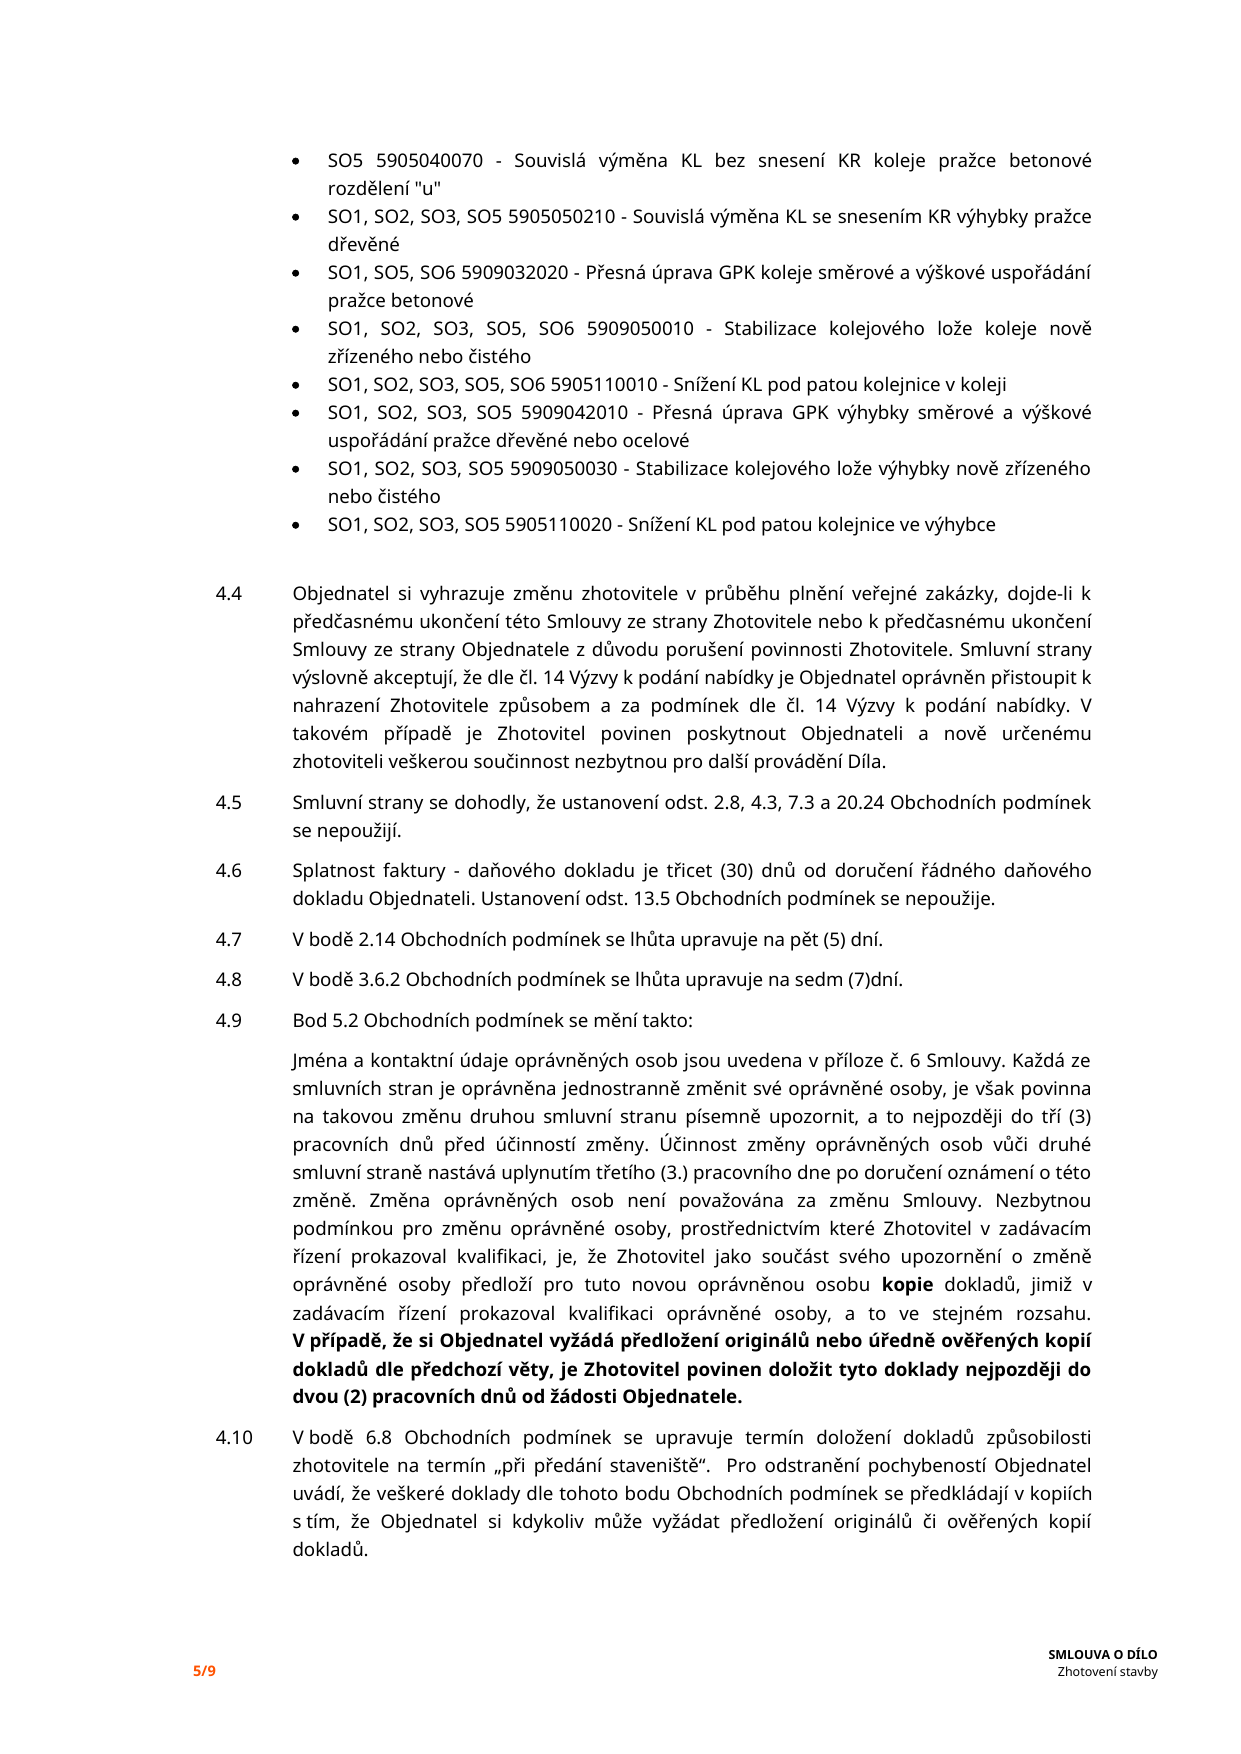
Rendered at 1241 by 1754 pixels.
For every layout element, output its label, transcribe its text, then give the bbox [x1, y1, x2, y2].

text Smluvní strany se dohodly, že ustanovení odst. 2.8, 4.3, 7.3 a 20.24 Obchodních podmínek se nepoužijí. [216, 789, 1093, 842]
text Objednatel si vyhrazuje změnu zhotovitele v průběhu plnění veřejné zakázky, dojde-li k předčasnému ukončení této Smlouvy ze strany Zhotovitele nebo k předčasnému ukončení Smlouvy ze strany Objednatele z důvodu porušení povinnosti Zhotovitele. Smluvní strany výslovně akceptují, že dle čl. 14 Výzvy k podání nabídky je Objednatel oprávněn přistoupit k nahrazení Zhotovitele způsobem a za podmínek dle čl. 14 Výzvy k podání nabídky. V takovém případě je Zhotovitel povinen poskytnout Objednateli a nově určenému zhotoviteli veškerou součinnost nezbytnou pro další provádění Díla. [216, 580, 1093, 774]
text SO5 5905040070 - Souvislá výměna KL bez snesení KR koleje pražce betonové rozdělení "u" [292, 147, 1093, 201]
text V bodě 2.14 Obchodních podmínek se lhůta upravuje na pět (5) dní. [216, 926, 1093, 952]
text SO1, SO2, SO3, SO5 5905110020 - Snížení KL pod patou kolejnice ve výhybce [292, 512, 1093, 537]
text Jména a kontaktní údaje oprávněných osob jsou uvedena v příloze č. 6 Smlouvy. Každá ze smluvních stran je oprávněna jednostranně změnit své oprávněné osoby, je však povinna na takovou změnu druhou smluvní stranu písemně upozornit, a to nejpozději do tří (3) pracovních dnů před účinností změny. Účinnost změny oprávněných osob vůči druhé smluvní straně nastává uplynutím třetího (3.) pracovního dne po doručení oznámení o této změně. Změna oprávněných osob není považována za změnu Smlouvy. Nezbytnou podmínkou pro změnu oprávněné osoby, prostřednictvím které Zhotovitel v zadávacím řízení prokazoval kvalifikaci, je, že Zhotovitel jako součást svého upozornění o změně oprávněné osoby předloží pro tuto novou oprávněnou osobu kopie dokladů, jimiž v zadávacím řízení prokazoval kvalifikaci oprávněné osoby, a to ve stejném rozsahu. V případě, že si Objednatel vyžádá předložení originálů nebo úředně ověřených kopií dokladů dle předchozí věty, je Zhotovitel povinen doložit tyto doklady nejpozději do dvou (2) pracovních dnů od žádosti Objednatele. [292, 1048, 1093, 1409]
text Bod 5.2 Obchodních podmínek se mění takto: [216, 1007, 1093, 1033]
text SO1, SO2, SO3, SO5, SO6 5905110010 - Snížení KL pod patou kolejnice v koleji [292, 372, 1093, 397]
text SO1, SO2, SO3, SO5 5909042010 - Přesná úprava GPK výhybky směrové a výškové uspořádání pražce dřevěné nebo ocelové [292, 400, 1093, 453]
text SO1, SO2, SO3, SO5 5905050210 - Souvislá výměna KL se snesením KR výhybky pražce dřevěné [292, 203, 1093, 257]
text SO1, SO5, SO6 5909032020 - Přesná úprava GPK koleje směrové a výškové uspořádání pražce betonové [292, 259, 1093, 313]
text SO1, SO2, SO3, SO5, SO6 5909050010 - Stabilizace kolejového lože koleje nově zřízeného nebo čistého [292, 316, 1093, 369]
text V bodě 6.8 Obchodních podmínek se upravuje termín doložení dokladů způsobilosti zhotovitele na termín „při předání staveniště“. Pro odstranění pochybeností Objednatel uvádí, že veškeré doklady dle tohoto bodu Obchodních podmínek se předkládají v kopiích s tím, že Objednatel si kdykoliv může vyžádat předložení originálů či ověřených kopií dokladů. [216, 1424, 1093, 1562]
text SO1, SO2, SO3, SO5 5909050030 - Stabilizace kolejového lože výhybky nově zřízeného nebo čistého [292, 456, 1093, 509]
text Splatnost faktury - daňového dokladu je třicet (30) dnů od doručení řádného daňového dokladu Objednateli. Ustanovení odst. 13.5 Obchodních podmínek se nepoužije. [216, 857, 1093, 911]
text V bodě 3.6.2 Obchodních podmínek se lhůta upravuje na sedm (7)dní. [216, 967, 1093, 992]
